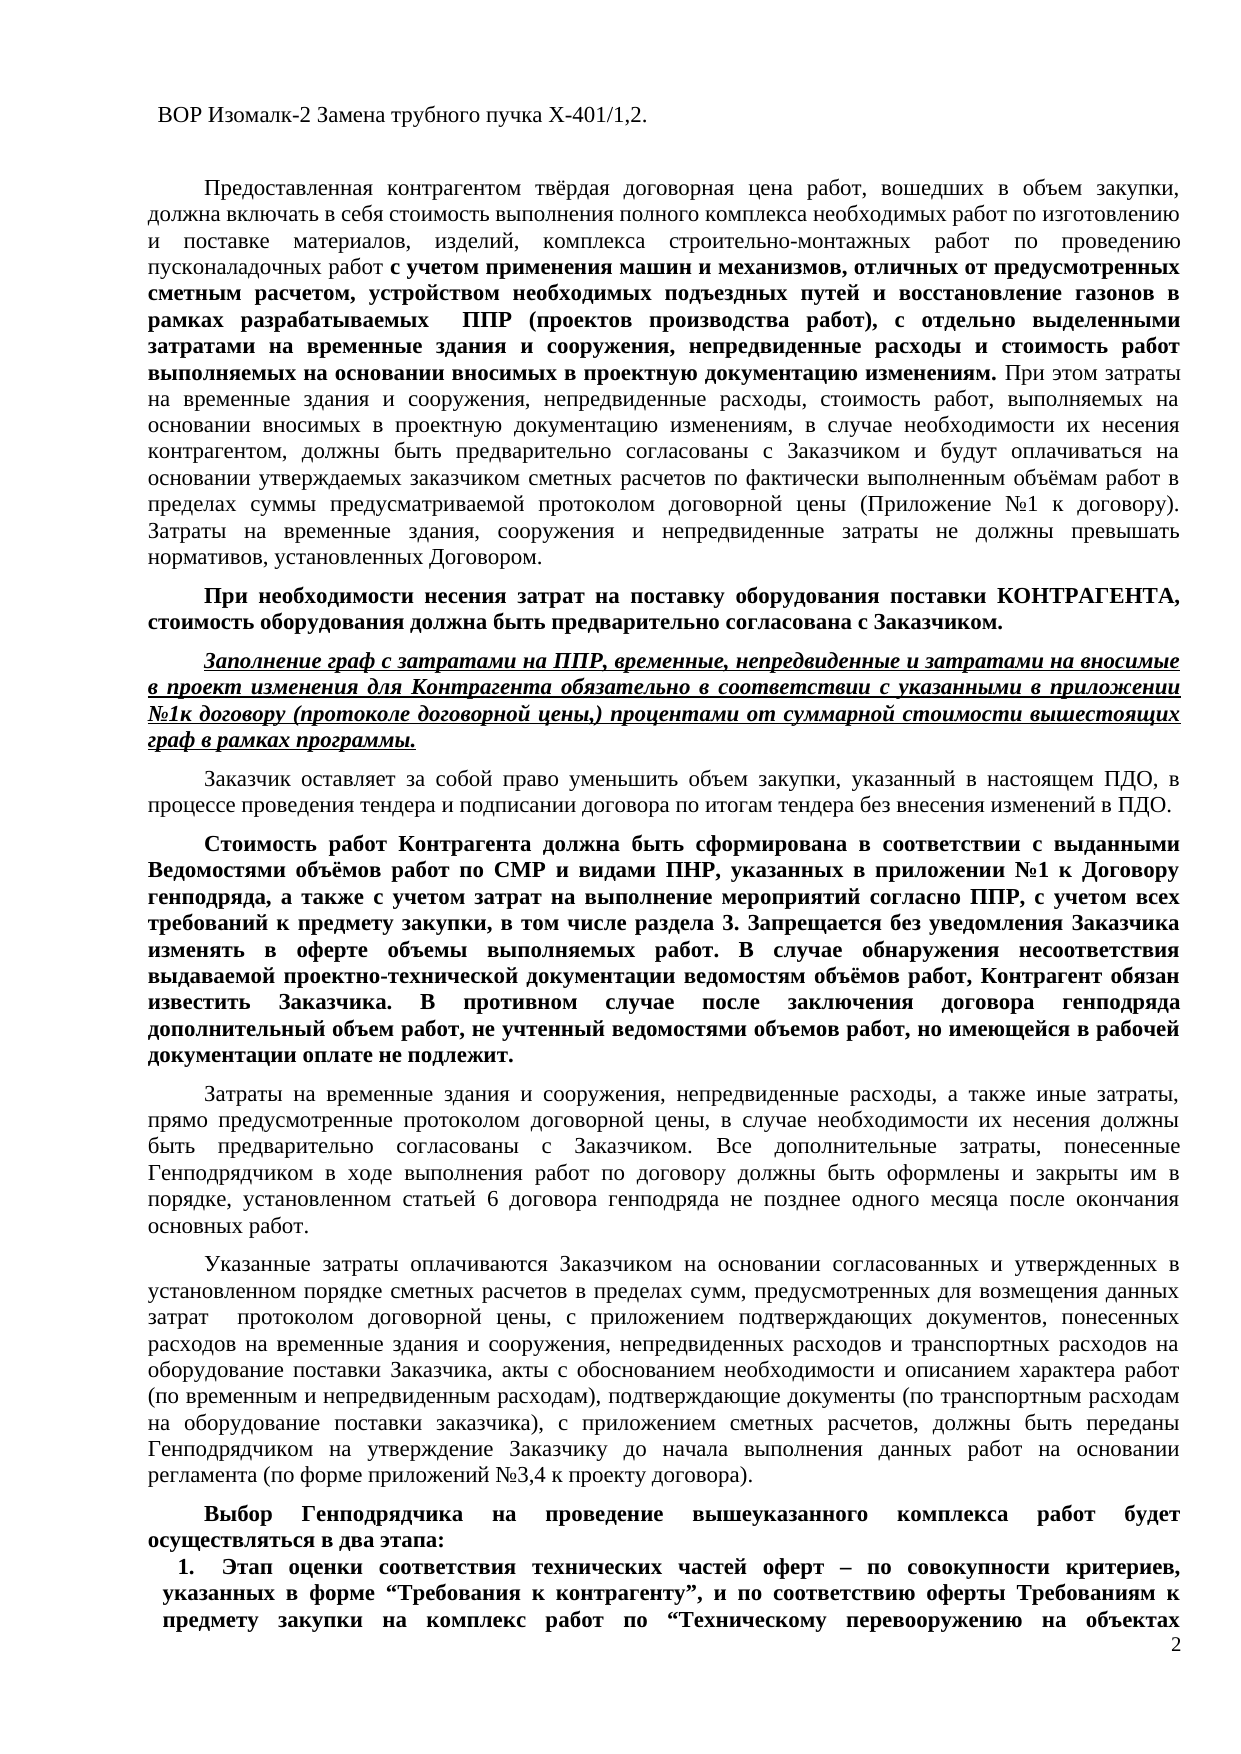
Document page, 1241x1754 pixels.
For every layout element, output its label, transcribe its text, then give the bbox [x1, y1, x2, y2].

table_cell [146, 89, 1181, 162]
text Заполнение граф с затратами на ППР, временные, непредвиденные и затратами на вносимые в проект изменения для Контрагента обязательно в соответствии с указанными в приложении №1к договору (протоколе договорной цены,) процентами от суммарной стоимости вышестоящих граф в рамках программы. [148, 698, 1181, 723]
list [162, 1553, 1181, 1632]
text Заполнение граф с затратами на ППР, временные, непредвиденные и затратами на вносимые в проект изменения для Контрагента обязательно в соответствии с указанными в приложении №1к договору (протоколе договорной цены,) процентами от суммарной стоимости вышестоящих граф в рамках программы. [148, 647, 1181, 696]
text При необходимости несения затрат на поставку оборудования поставки КОНТРАГЕНТА, стоимость оборудования должна быть предварительно согласована с Заказчиком. [148, 582, 1181, 634]
text Заказчик оставляет за собой право уменьшить объем закупки, указанный в настоящем ПДО, в процессе проведения тендера и подписании договора по итогам тендера без внесения изменений в ПДО. [148, 765, 1181, 818]
text Предоставленная контрагентом твёрдая договорная цена работ, вошедших в объем закупки, должна включать в себя стоимость выполнения полного комплекса необходимых работ по изготовлению и поставке материалов, изделий, комплекса строительно-монтажных работ по проведению пусконаладочных работ с учетом применения машин и механизмов, отличных от предусмотренных сметным расчетом, устройством необходимых подъездных путей и восстановление газонов в рамках разрабатываемых ППР (проектов производства работ), с отдельно выделенными затратами на временные здания и сооружения, непредвиденные расходы и стоимость работ выполняемых на основании вносимых в проектную документацию изменениям. При этом затраты на временные здания и сооружения, непредвиденные расходы, стоимость работ, выполняемых на основании вносимых в проектную документацию изменениям, в случае необходимости их несения контрагентом, должны быть предварительно согласованы с Заказчиком и будут оплачиваться на основании утверждаемых заказчиком сметных расчетов по фактически выполненным объёмам работ в пределах суммы предусматриваемой протоколом договорной цены (Приложение №1 к договору). Затраты на временные здания, сооружения и непредвиденные затраты не должны превышать нормативов, установленных Договором. [148, 174, 1181, 569]
text Стоимость работ Контрагента должна быть сформирована в соответствии с выданными Ведомостями объёмов работ по СМР и видами ПНР, указанных в приложении №1 к Договору генподряда, а также с учетом затрат на выполнение мероприятий согласно ППР, с учетом всех требований к предмету закупки, в том числе раздела 3. Запрещается без уведомления Заказчика изменять в оферте объемы выполняемых работ. В случае обнаружения несоответствия выдаваемой проектно-технической документации ведомостям объёмов работ, Контрагент обязан известить Заказчика. В противном случае после заключения договора генподряда дополнительный объем работ, не учтенный ведомостями объемов работ, но имеющейся в рабочей документации оплате не подлежит. [148, 830, 1181, 1067]
text Указанные затраты оплачиваются Заказчиком на основании согласованных и утвержденных в установленном порядке сметных расчетов в пределах сумм, предусмотренных для возмещения данных затрат протоколом договорной цены, с приложением подтверждающих документов, понесенных расходов на временные здания и сооружения, непредвиденных расходов и транспортных расходов на оборудование поставки Заказчика, акты с обоснованием необходимости и описанием характера работ (по временным и непредвиденным расходам), подтверждающие документы (по транспортным расходам на оборудование поставки заказчика), с приложением сметных расчетов, должны быть переданы Генподрядчиком на утверждение Заказчику до начала выполнения данных работ на основании регламента (по форме приложений №3,4 к проекту договора). [148, 1251, 1181, 1488]
text Заполнение граф с затратами на ППР, временные, непредвиденные и затратами на вносимые в проект изменения для Контрагента обязательно в соответствии с указанными в приложении №1к договору (протоколе договорной цены,) процентами от суммарной стоимости вышестоящих граф в рамках программы. [148, 724, 1181, 752]
text Выбор Генподрядчика на проведение вышеуказанного комплекса работ будет осуществляться в два этапа: [148, 1500, 1181, 1553]
text Затраты на временные здания и сооружения, непредвиденные расходы, а также иные затраты, прямо предусмотренные протоколом договорной цены, в случае необходимости их несения должны быть предварительно согласованы с Заказчиком. Все дополнительные затраты, понесенные Генподрядчиком в ходе выполнения работ по договору должны быть оформлены и закрыты им в порядке, установленном статьей 6 договора генподряда не позднее одного месяца после окончания основных работ. [148, 1080, 1181, 1238]
